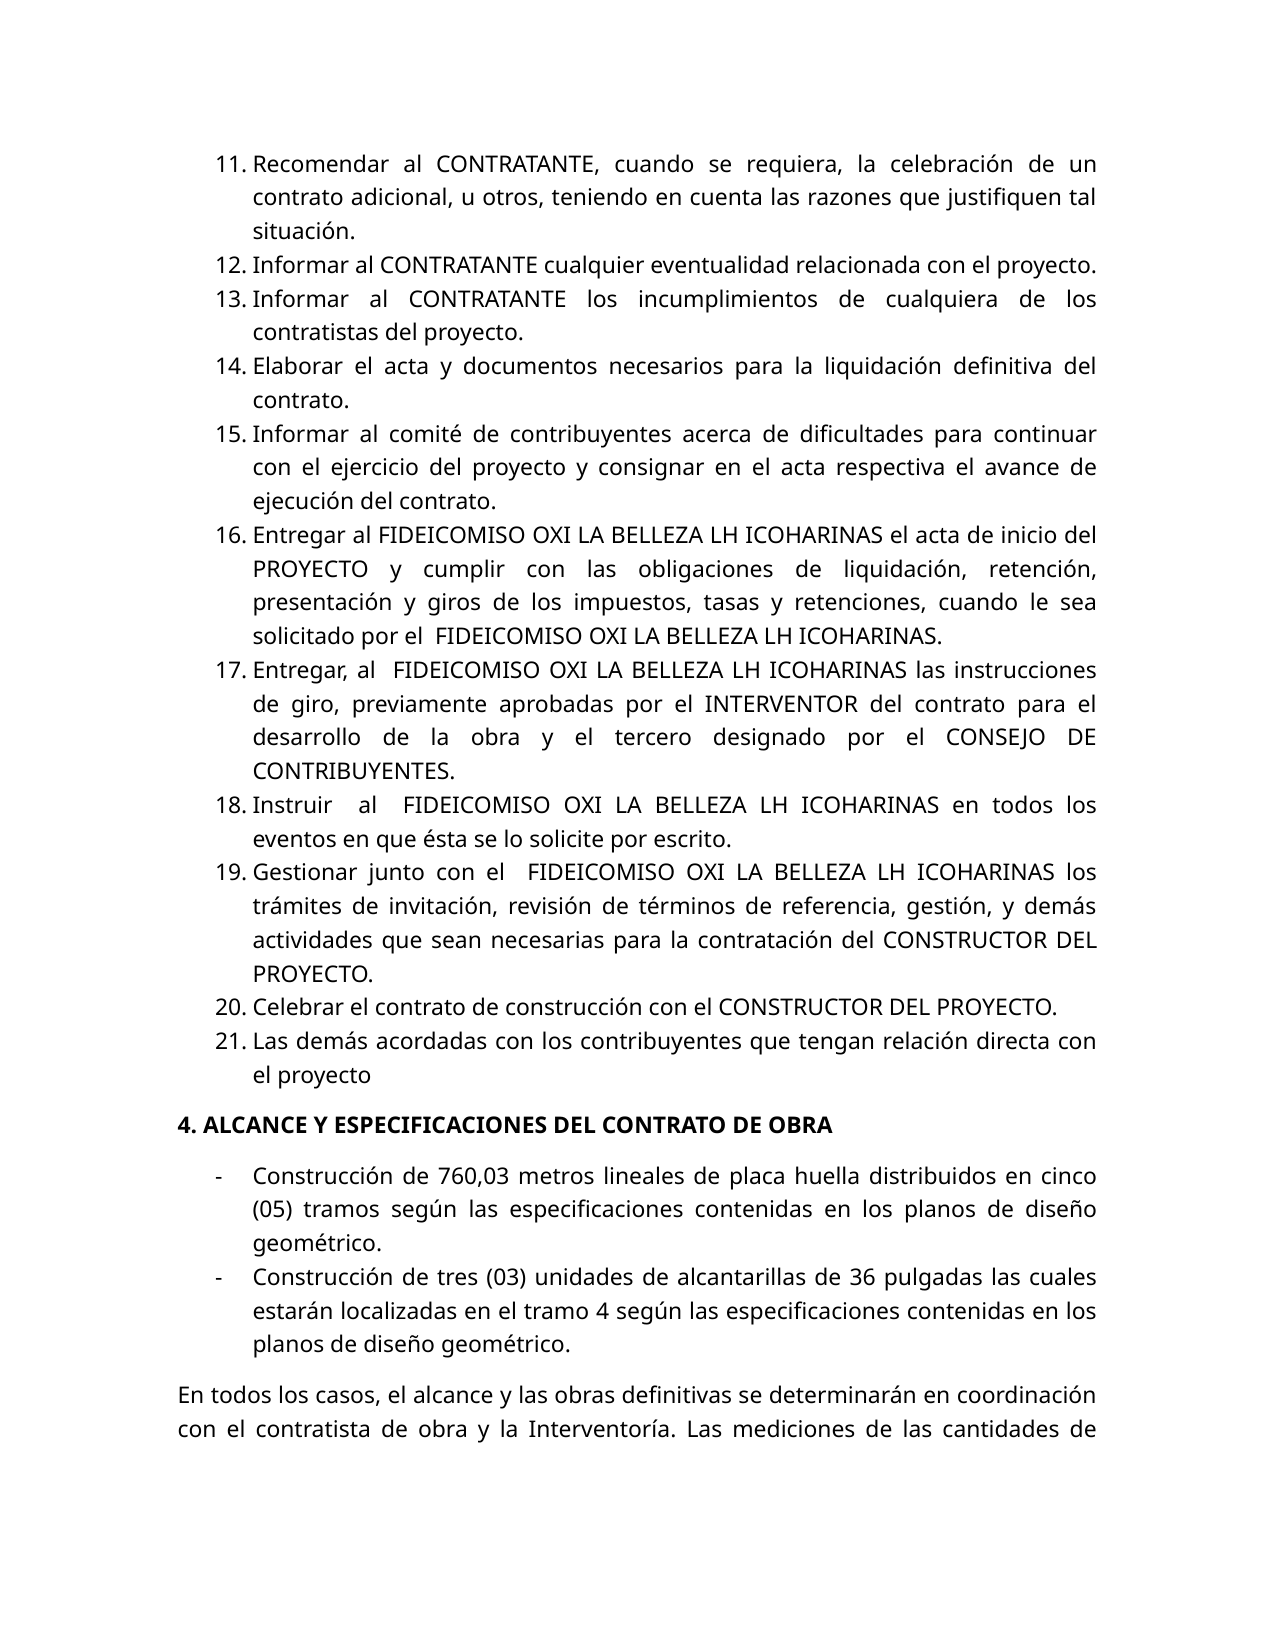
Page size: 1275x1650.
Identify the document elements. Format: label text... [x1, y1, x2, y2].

list Gestionar junto con el FIDEICOMISO OXI LA BELLEZA LH ICOHARINAS los trámites de invitación, revisión de términos de referencia, gestión, y demás actividades que sean necesarias para la contratación del CONSTRUCTOR DEL PROYECTO. [215, 856, 1098, 989]
list Informar al CONTRATANTE cualquier eventualidad relacionada con el proyecto. [215, 249, 1098, 280]
list Instruir al FIDEICOMISO OXI LA BELLEZA LH ICOHARINAS en todos los eventos en que ésta se lo solicite por escrito. [215, 789, 1098, 854]
list Construcción de 760,03 metros lineales de placa huella distribuidos en cinco (05) tramos según las especificaciones contenidas en los planos de diseño geométrico. [215, 1160, 1098, 1258]
text 4. ALCANCE Y ESPECIFICACIONES DEL CONTRATO DE OBRA [177, 1109, 1098, 1141]
list Celebrar el contrato de construcción con el CONSTRUCTOR DEL PROYECTO. [215, 991, 1098, 1023]
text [177, 1379, 1098, 1444]
list Recomendar al CONTRATANTE, cuando se requiera, la celebración de un contrato adicional, u otros, teniendo en cuenta las razones que justifiquen tal situación. [215, 148, 1098, 246]
list Informar al comité de contribuyentes acerca de dificultades para continuar con el ejercicio del proyecto y consignar en el acta respectiva el avance de ejecución del contrato. [215, 418, 1098, 516]
list Elaborar el acta y documentos necesarios para la liquidación definitiva del contrato. [215, 350, 1098, 415]
list Informar al CONTRATANTE los incumplimientos de cualquiera de los contratistas del proyecto. [215, 283, 1098, 348]
list Construcción de tres (03) unidades de alcantarillas de 36 pulgadas las cuales estarán localizadas en el tramo 4 según las especificaciones contenidas en los planos de diseño geométrico. [215, 1261, 1098, 1360]
list Las demás acordadas con los contribuyentes que tengan relación directa con el proyecto [215, 1025, 1098, 1090]
list Entregar al FIDEICOMISO OXI LA BELLEZA LH ICOHARINAS el acta de inicio del PROYECTO y cumplir con las obligaciones de liquidación, retención, presentación y giros de los impuestos, tasas y retenciones, cuando le sea solicitado por el FIDEICOMISO OXI LA BELLEZA LH ICOHARINAS. [215, 519, 1098, 651]
list Entregar, al FIDEICOMISO OXI LA BELLEZA LH ICOHARINAS las instrucciones de giro, previamente aprobadas por el INTERVENTOR del contrato para el desarrollo de la obra y el tercero designado por el CONSEJO DE CONTRIBUYENTES. [215, 654, 1098, 786]
